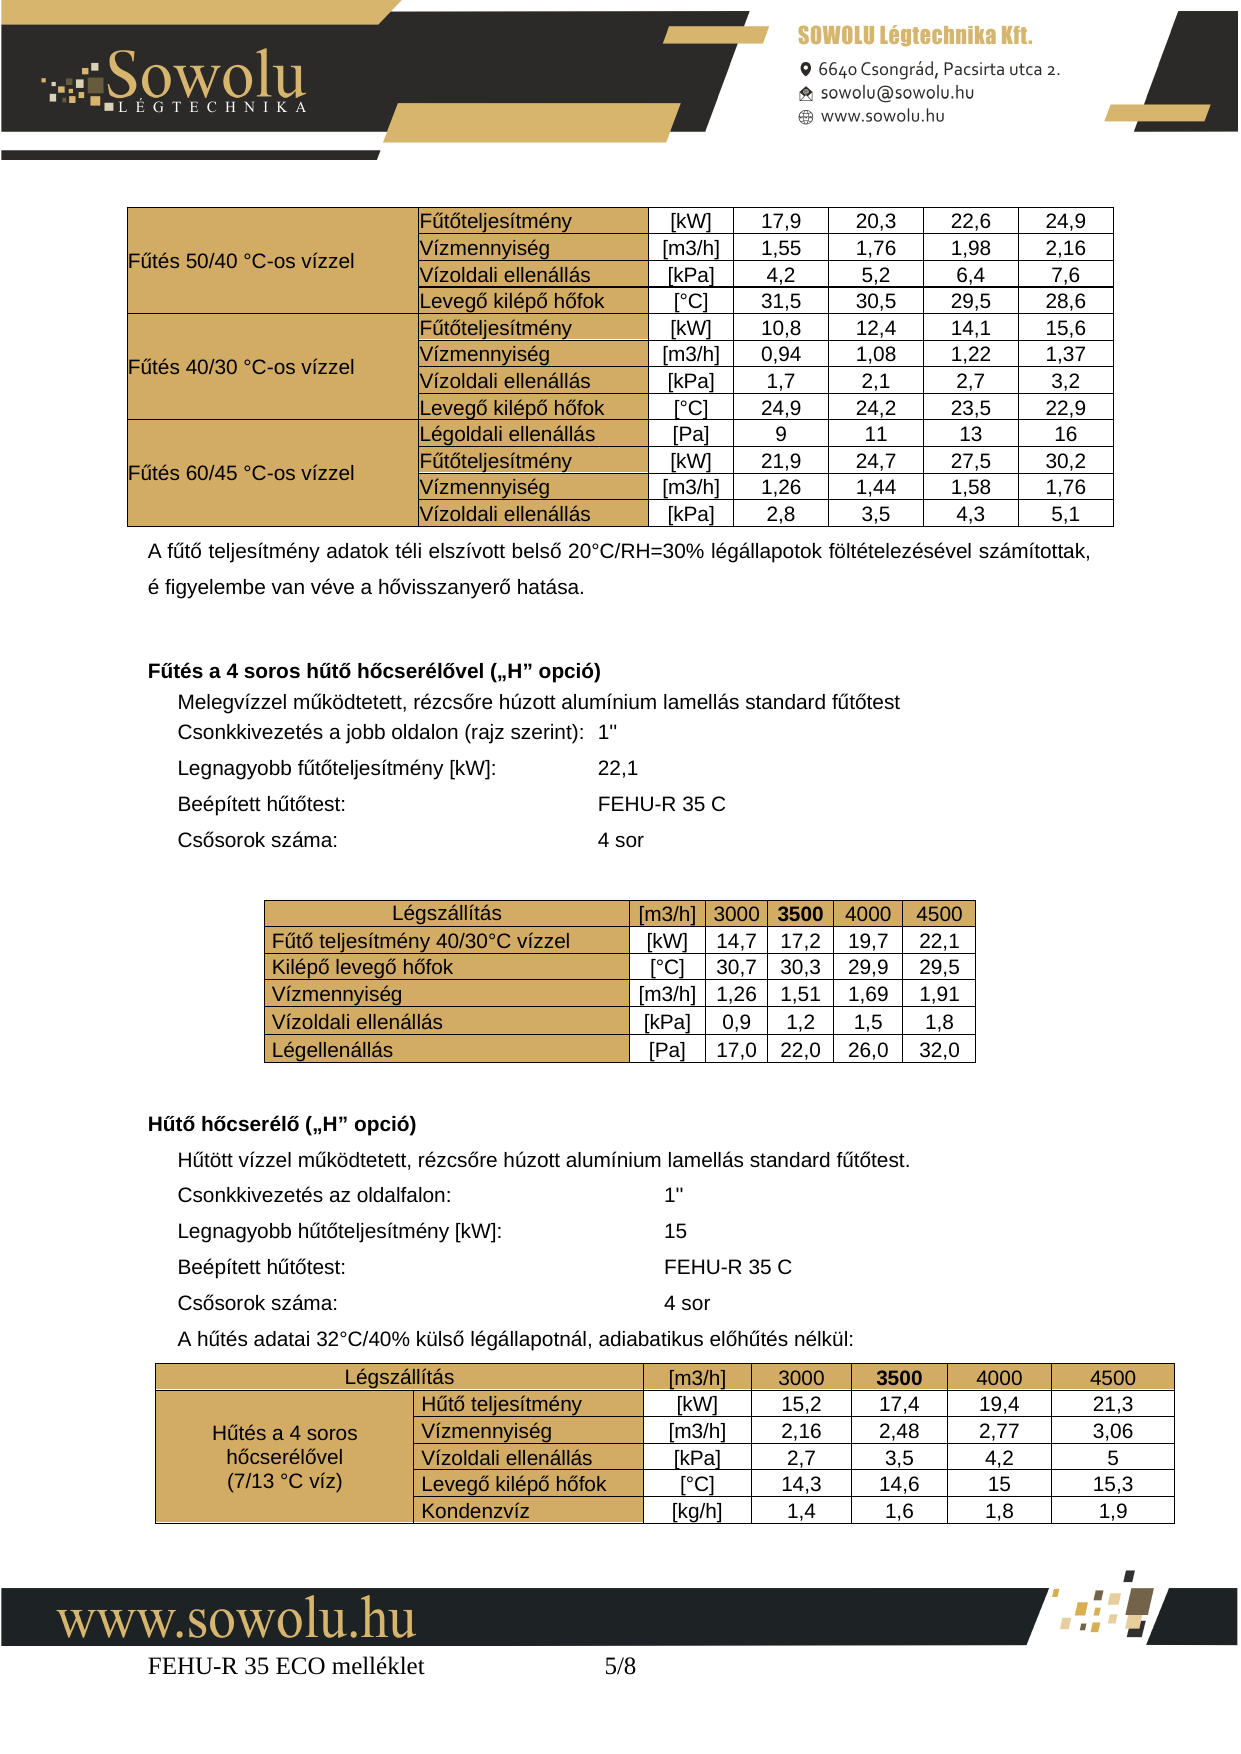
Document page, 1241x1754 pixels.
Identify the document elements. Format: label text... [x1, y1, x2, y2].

table_cell 27,5 [924, 447, 1018, 472]
table_cell [kPa] [649, 261, 733, 286]
table_cell 1,44 [829, 474, 923, 499]
table_header [kW] [649, 208, 733, 233]
table_cell 0,94 [734, 341, 828, 366]
table_cell 15,2 [752, 1391, 851, 1416]
table_cell [kW] [649, 314, 733, 339]
table_header 20,3 [829, 208, 923, 233]
table_cell 17,2 [768, 927, 833, 953]
table_header 3000 [706, 901, 767, 926]
table_header [m3/h] [644, 1364, 751, 1389]
table_cell 4,2 [734, 261, 828, 286]
table_cell 30,3 [768, 954, 833, 979]
table_cell 2,16 [752, 1417, 851, 1443]
table_cell 1,9 [1052, 1497, 1174, 1522]
table_cell [°C] [649, 394, 733, 419]
table_cell 13 [924, 420, 1018, 446]
table_cell 21,3 [1052, 1391, 1174, 1416]
table_cell 1,26 [734, 474, 828, 499]
table_cell Vízoldali ellenállás [419, 500, 648, 526]
table_cell 6,4 [924, 261, 1018, 286]
table_cell 15 [948, 1470, 1051, 1496]
table_cell [kPa] [630, 1007, 705, 1034]
table_cell 22,1 [903, 927, 975, 953]
table_cell Vízmennyiség [419, 474, 648, 499]
text Csősorok száma: 4 sor [177, 1291, 1092, 1315]
table_cell [m3/h] [649, 341, 733, 366]
text Legnagyobb fűtőteljesítmény [kW]: 22,1 [177, 756, 1092, 780]
table_cell 2,48 [852, 1417, 947, 1443]
table_header 24,9 [1019, 208, 1113, 233]
table_cell [m3/h] [630, 980, 705, 1006]
table_cell [kPa] [649, 367, 733, 393]
table_header 4500 [903, 901, 975, 926]
table_cell 28,6 [1019, 288, 1113, 313]
table_cell 4,2 [948, 1444, 1051, 1469]
table_cell 17,0 [706, 1035, 767, 1062]
table_cell Levegő kilépő hőfok [419, 288, 648, 313]
text Beépített hűtőtest: FEHU-R 35 C [177, 1255, 1092, 1279]
table_cell 7,6 [1019, 261, 1113, 286]
text Csonkkivezetés az oldalfalon: 1'' [177, 1183, 1092, 1207]
table_cell 1,22 [924, 341, 1018, 366]
table_cell [m3/h] [649, 234, 733, 260]
table_cell Levegő kilépő hőfok [414, 1470, 643, 1496]
table_cell Légoldali ellenállás [419, 420, 648, 446]
table_cell Vízmennyiség [265, 980, 629, 1006]
table_cell 12,4 [829, 314, 923, 339]
table_cell 1,8 [948, 1497, 1051, 1522]
table_cell 1,4 [752, 1497, 851, 1522]
picture [0, 1570, 1236, 1646]
table_cell 1,26 [706, 980, 767, 1006]
table_header 3500 [768, 901, 833, 926]
table_header 17,9 [734, 208, 828, 233]
table_cell 1,55 [734, 234, 828, 260]
text Beépített hűtőtest: FEHU-R 35 C [177, 792, 1092, 816]
text Csősorok száma: 4 sor [177, 828, 1092, 852]
table_cell [°C] [649, 288, 733, 313]
text A hűtés adatai 32°C/40% külső légállapotnál, adiabatikus előhűtés nélkül: [177, 1327, 1092, 1351]
table_cell 19,4 [948, 1391, 1051, 1416]
table_cell Légellenállás [265, 1035, 629, 1062]
table_cell 30,2 [1019, 447, 1113, 472]
table_cell 2,77 [948, 1417, 1051, 1443]
table_cell [kPa] [649, 500, 733, 526]
table_cell 1,91 [903, 980, 975, 1006]
text A fűtő teljesítmény adatok téli elszívott belső 20°C/RH=30% légállapotok föltételezésével számítottak, é figyelembe van véve a hővisszanyerő hatása. [148, 539, 1092, 599]
table_cell 14,7 [706, 927, 767, 953]
table_cell 2,7 [924, 367, 1018, 393]
table_cell Vízmennyiség [419, 234, 648, 260]
table_cell 1,8 [903, 1007, 975, 1034]
text Hűtött vízzel működtetett, rézcsőre húzott alumínium lamellás standard fűtőtest. [177, 1147, 1092, 1171]
table_cell 1,51 [768, 980, 833, 1006]
table_cell 3,06 [1052, 1417, 1174, 1443]
table_cell Hűtés a 4 soros hőcserélővel (7/13 °C víz) [156, 1391, 413, 1522]
table_cell 11 [829, 420, 923, 446]
table_cell 5,2 [829, 261, 923, 286]
text Fűtés a 4 soros hűtő hőcserélővel („H” opció) [148, 659, 1092, 683]
table_cell [kg/h] [644, 1497, 751, 1522]
table_cell 1,6 [852, 1497, 947, 1522]
table_cell Fűtő teljesítmény 40/30°C vízzel [265, 927, 629, 953]
text Csonkkivezetés a jobb oldalon (rajz szerint): 1'' [177, 720, 1092, 744]
table_cell 3,5 [829, 500, 923, 526]
table_cell 24,7 [829, 447, 923, 472]
table_cell 26,0 [834, 1035, 902, 1062]
table_cell Fűtőteljesítmény [419, 314, 648, 339]
table_cell 3,2 [1019, 367, 1113, 393]
table_cell 5,1 [1019, 500, 1113, 526]
table_cell [°C] [644, 1470, 751, 1496]
table_cell 2,1 [829, 367, 923, 393]
table_cell 22,9 [1019, 394, 1113, 419]
table_cell 1,76 [829, 234, 923, 260]
table_cell [kPa] [644, 1444, 751, 1469]
table_cell 9 [734, 420, 828, 446]
table_cell 16 [1019, 420, 1113, 446]
table_cell 1,69 [834, 980, 902, 1006]
text Melegvízzel működtetett, rézcsőre húzott alumínium lamellás standard fűtőtest [177, 689, 1092, 713]
table_cell 19,7 [834, 927, 902, 953]
table_cell Kondenzvíz [414, 1497, 643, 1522]
table_cell 30,7 [706, 954, 767, 979]
table_cell 2,16 [1019, 234, 1113, 260]
text Legnagyobb hűtőteljesítmény [kW]: 15 [177, 1219, 1092, 1243]
table_cell 1,98 [924, 234, 1018, 260]
table_cell Fűtés 40/30 °C-os vízzel [128, 314, 418, 419]
table_cell 23,5 [924, 394, 1018, 419]
table_cell 14,3 [752, 1470, 851, 1496]
table_cell 1,5 [834, 1007, 902, 1034]
table_header 4000 [948, 1364, 1051, 1389]
table_cell 1,58 [924, 474, 1018, 499]
table_cell 14,1 [924, 314, 1018, 339]
table_cell 29,9 [834, 954, 902, 979]
table_cell Vízoldali ellenállás [265, 1007, 629, 1034]
picture [0, 0, 1238, 159]
table_cell Vízoldali ellenállás [419, 367, 648, 393]
table_cell 14,6 [852, 1470, 947, 1496]
table_cell Fűtés 60/45 °C-os vízzel [128, 420, 418, 526]
table_cell 5 [1052, 1444, 1174, 1469]
table_cell [m3/h] [644, 1417, 751, 1443]
table_cell Kilépő levegő hőfok [265, 954, 629, 979]
table_cell 1,76 [1019, 474, 1113, 499]
table_cell 3,5 [852, 1444, 947, 1469]
table_cell [Pa] [630, 1035, 705, 1062]
table_cell 24,2 [829, 394, 923, 419]
table_cell 30,5 [829, 288, 923, 313]
table_cell 2,8 [734, 500, 828, 526]
table_cell [Pa] [649, 420, 733, 446]
table_cell 1,37 [1019, 341, 1113, 366]
table_header Fűtőteljesítmény [419, 208, 648, 233]
table_header 4000 [834, 901, 902, 926]
table_header Fűtés 50/40 °C-os vízzel [128, 208, 418, 313]
table_header Légszállítás [156, 1364, 643, 1389]
table_cell Vízoldali ellenállás [414, 1444, 643, 1469]
table_cell [m3/h] [649, 474, 733, 499]
table_cell Fűtőteljesítmény [419, 447, 648, 472]
table_cell 2,7 [752, 1444, 851, 1469]
table_cell 32,0 [903, 1035, 975, 1062]
table_cell 29,5 [924, 288, 1018, 313]
table_cell 17,4 [852, 1391, 947, 1416]
table_cell [kW] [630, 927, 705, 953]
table_header 4500 [1052, 1364, 1174, 1389]
table_cell Levegő kilépő hőfok [419, 394, 648, 419]
text Hűtő hőcserélő („H” opció) [148, 1111, 1092, 1135]
table_cell 1,7 [734, 367, 828, 393]
table_cell Hűtő teljesítmény [414, 1391, 643, 1416]
table_cell 21,9 [734, 447, 828, 472]
table_cell 10,8 [734, 314, 828, 339]
table_cell Vízmennyiség [414, 1417, 643, 1443]
table_cell Vízoldali ellenállás [419, 261, 648, 286]
table_cell 15,6 [1019, 314, 1113, 339]
table_cell 29,5 [903, 954, 975, 979]
table_header 22,6 [924, 208, 1018, 233]
table_cell 22,0 [768, 1035, 833, 1062]
table_header [m3/h] [630, 901, 705, 926]
table_cell 4,3 [924, 500, 1018, 526]
table_cell 24,9 [734, 394, 828, 419]
table_cell 15,3 [1052, 1470, 1174, 1496]
table_cell 31,5 [734, 288, 828, 313]
table_cell [kW] [649, 447, 733, 472]
table_header 3000 [752, 1364, 851, 1389]
table_header Légszállítás [265, 901, 629, 926]
table_cell Vízmennyiség [419, 341, 648, 366]
table_cell [kW] [644, 1391, 751, 1416]
table_cell 0,9 [706, 1007, 767, 1034]
table_cell 1,2 [768, 1007, 833, 1034]
table_header 3500 [852, 1364, 947, 1389]
table_cell [°C] [630, 954, 705, 979]
table_cell 1,08 [829, 341, 923, 366]
